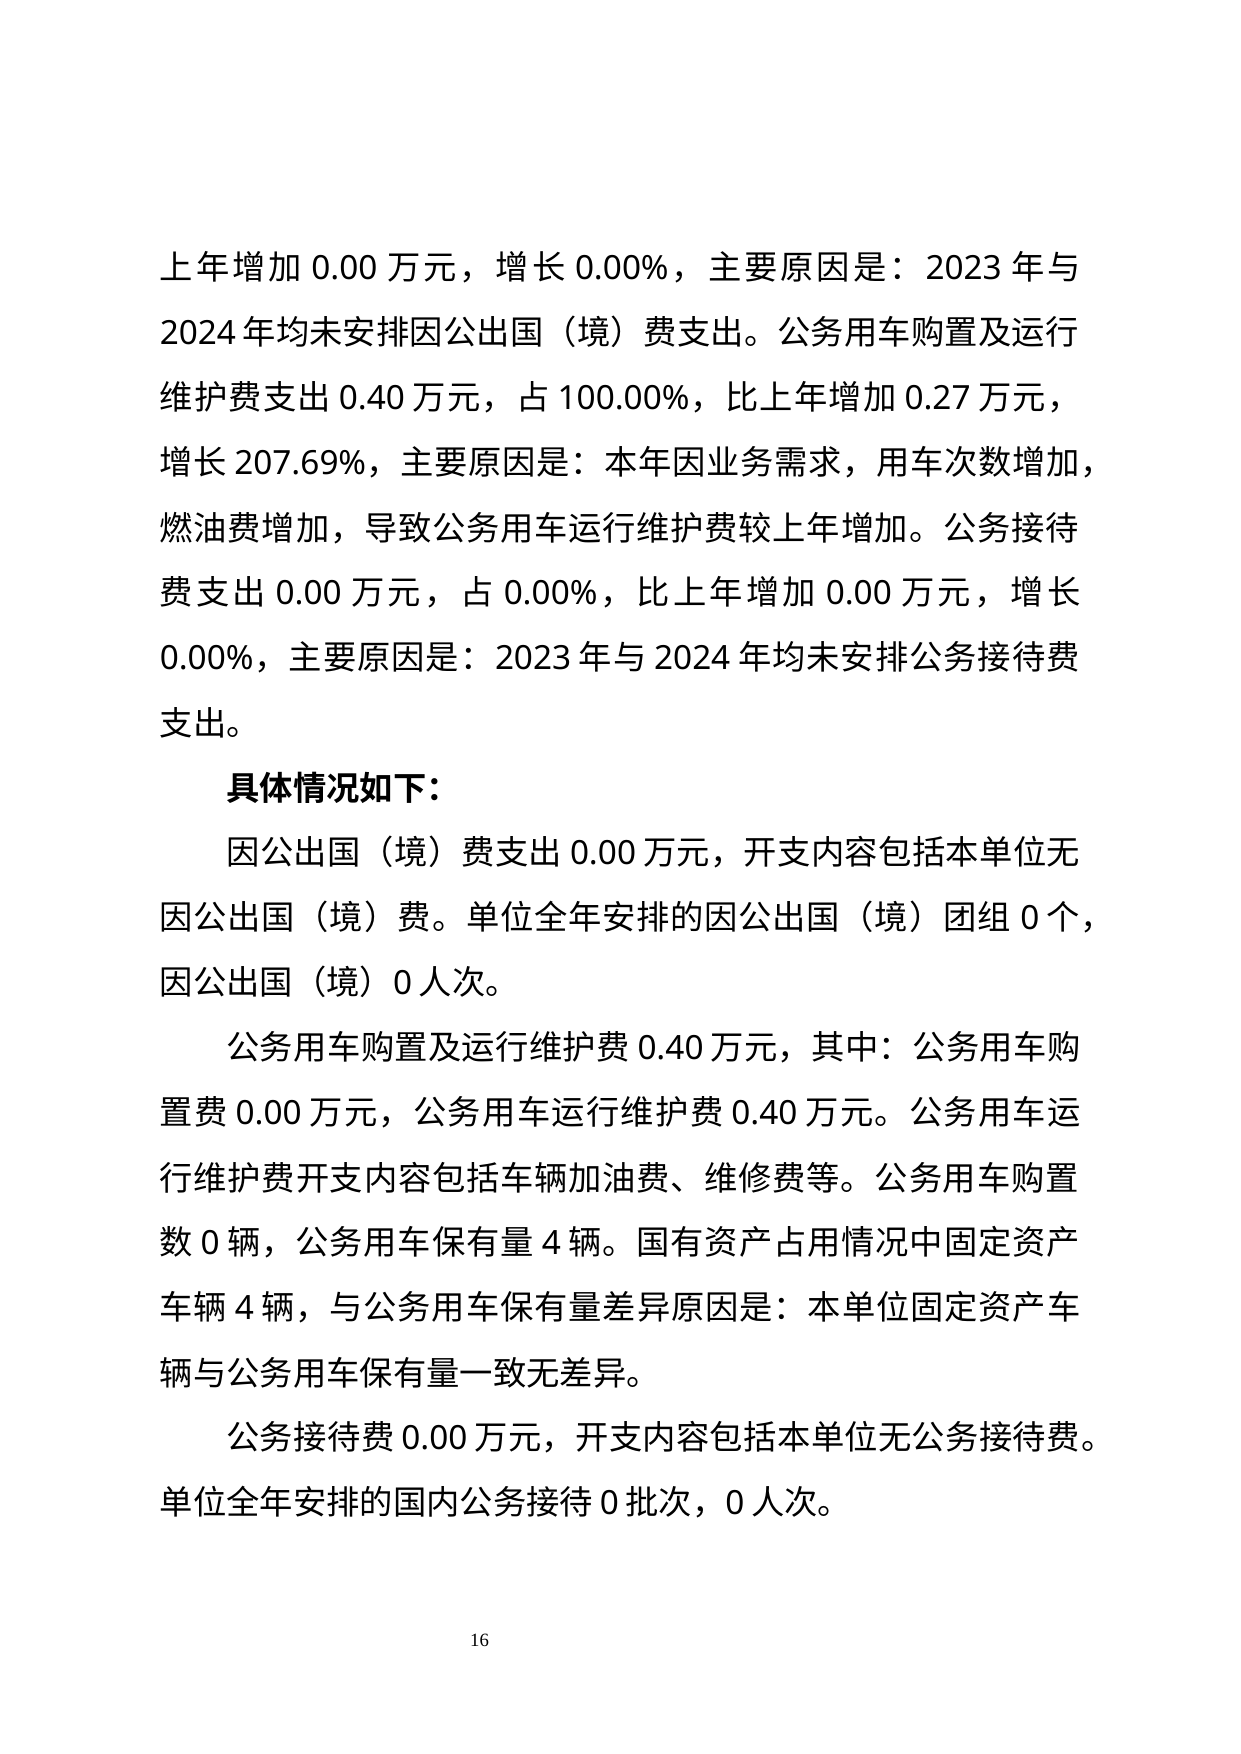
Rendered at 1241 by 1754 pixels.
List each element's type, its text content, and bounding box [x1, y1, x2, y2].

text 具体情况如下： [159, 753, 1081, 818]
text 因公出国（境）费支出0.00万元，开支内容包括本单位无因公出国（境）费。单位全年安排的因公出国（境）团组0个，因公出国（境）0人次。 [159, 818, 1081, 1013]
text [159, 233, 1081, 753]
text 公务接待费0.00万元，开支内容包括本单位无公务接待费。单位全年安排的国内公务接待0批次，0人次。 [159, 1403, 1081, 1533]
text 公务用车购置及运行维护费0.40万元，其中：公务用车购置费0.00万元，公务用车运行维护费0.40万元。公务用车运行维护费开支内容包括车辆加油费、维修费等。公务用车购置数0辆，公务用车保有量4辆。国有资产占用情况中固定资产车辆4辆，与公务用车保有量差异原因是：本单位固定资产车辆与公务用车保有量一致无差异。 [159, 1013, 1081, 1403]
